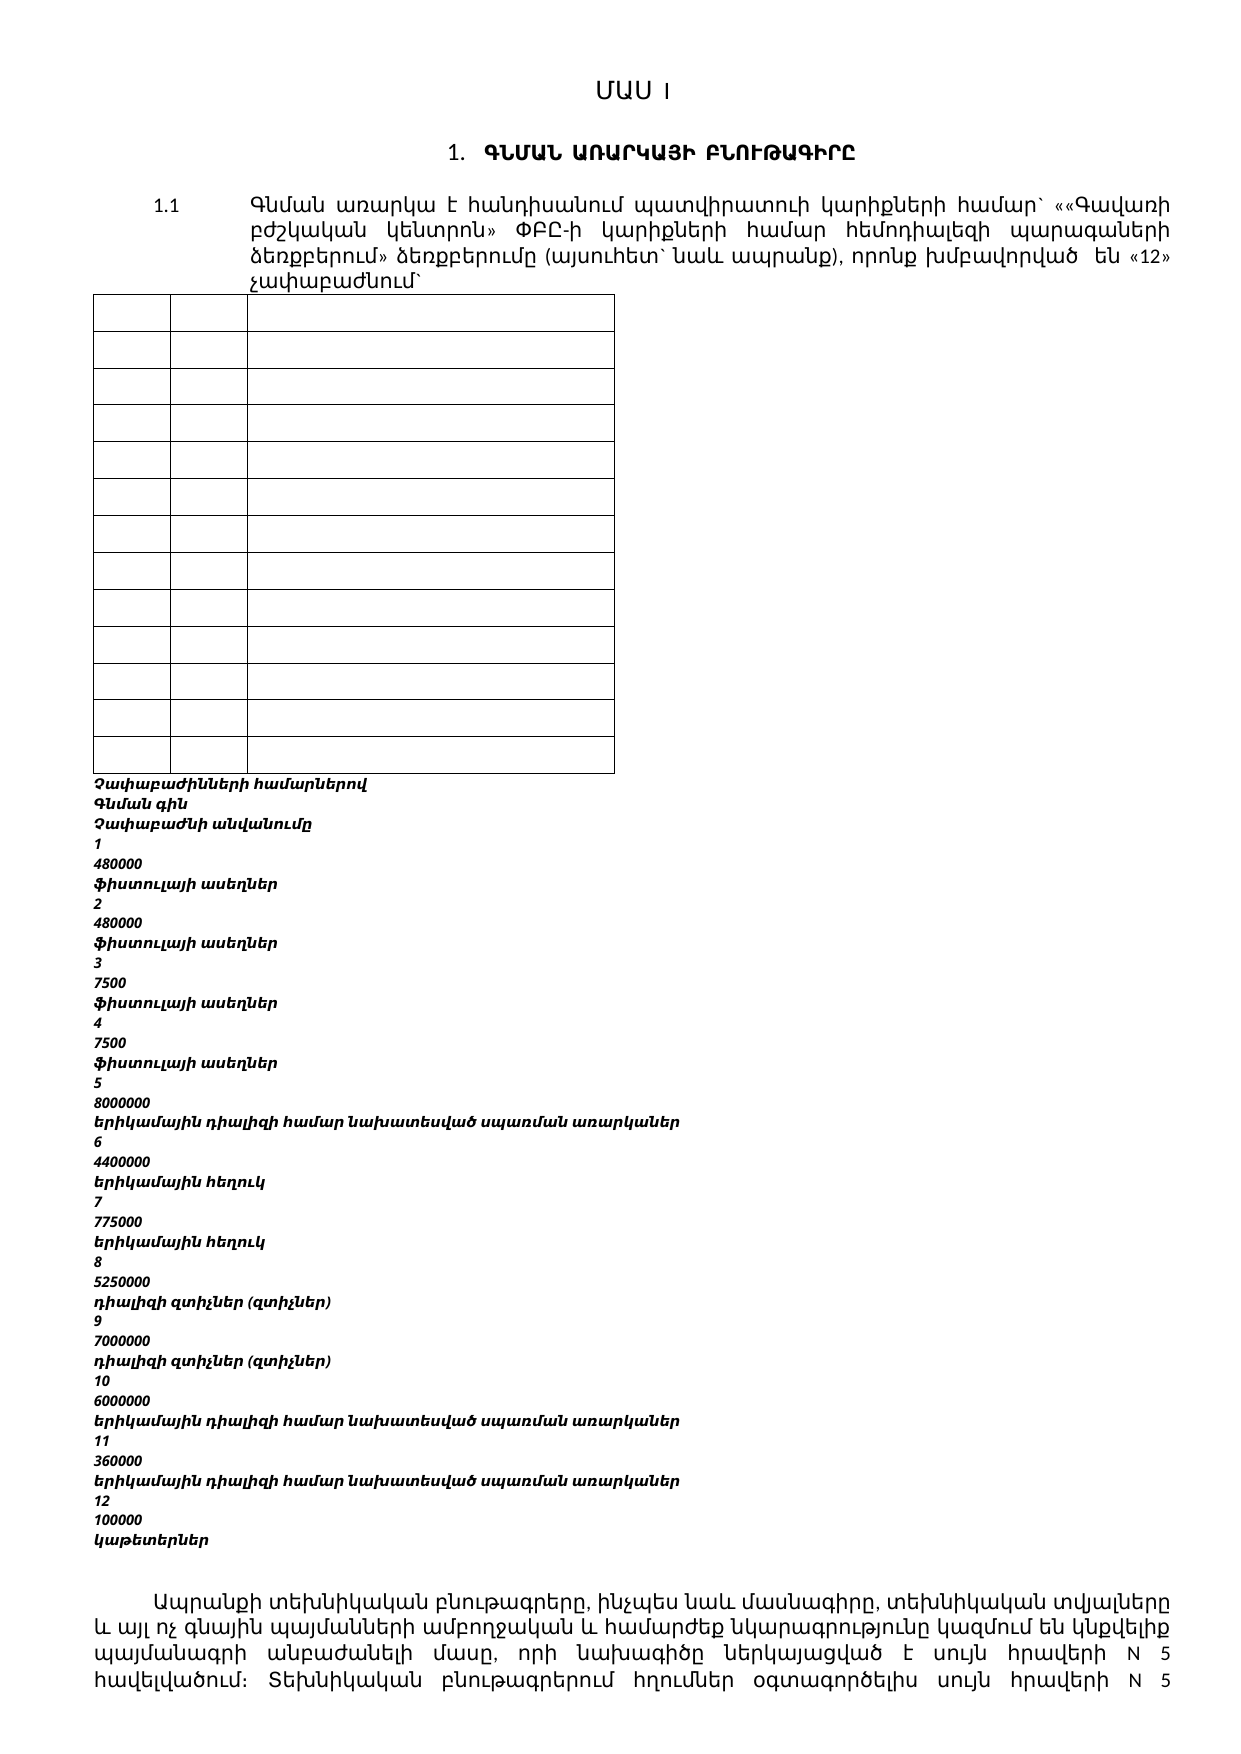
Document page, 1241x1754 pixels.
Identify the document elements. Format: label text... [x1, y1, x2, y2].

list ԳՆՄԱՆ ԱՌԱՐԿԱՅԻ ԲՆՈՒԹԱԳԻՐԸ [131, 136, 1171, 167]
subtitle Գնման առարկա է հանդիսանում պատվիրատուի կարիքների համար` ««Գավառի բժշկական կենտրոն» ՓԲԸ-ի կարիքների համար հեմոդիալեզի պարագաների ձեռքբերում» ձեռքբերումը (այսուհետ` նաև ապրանք), որոնք խմբավորված են «12» չափաբաժնում` [153, 192, 1171, 294]
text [94, 1589, 1171, 1694]
text ՄԱՍ I [94, 75, 1171, 106]
